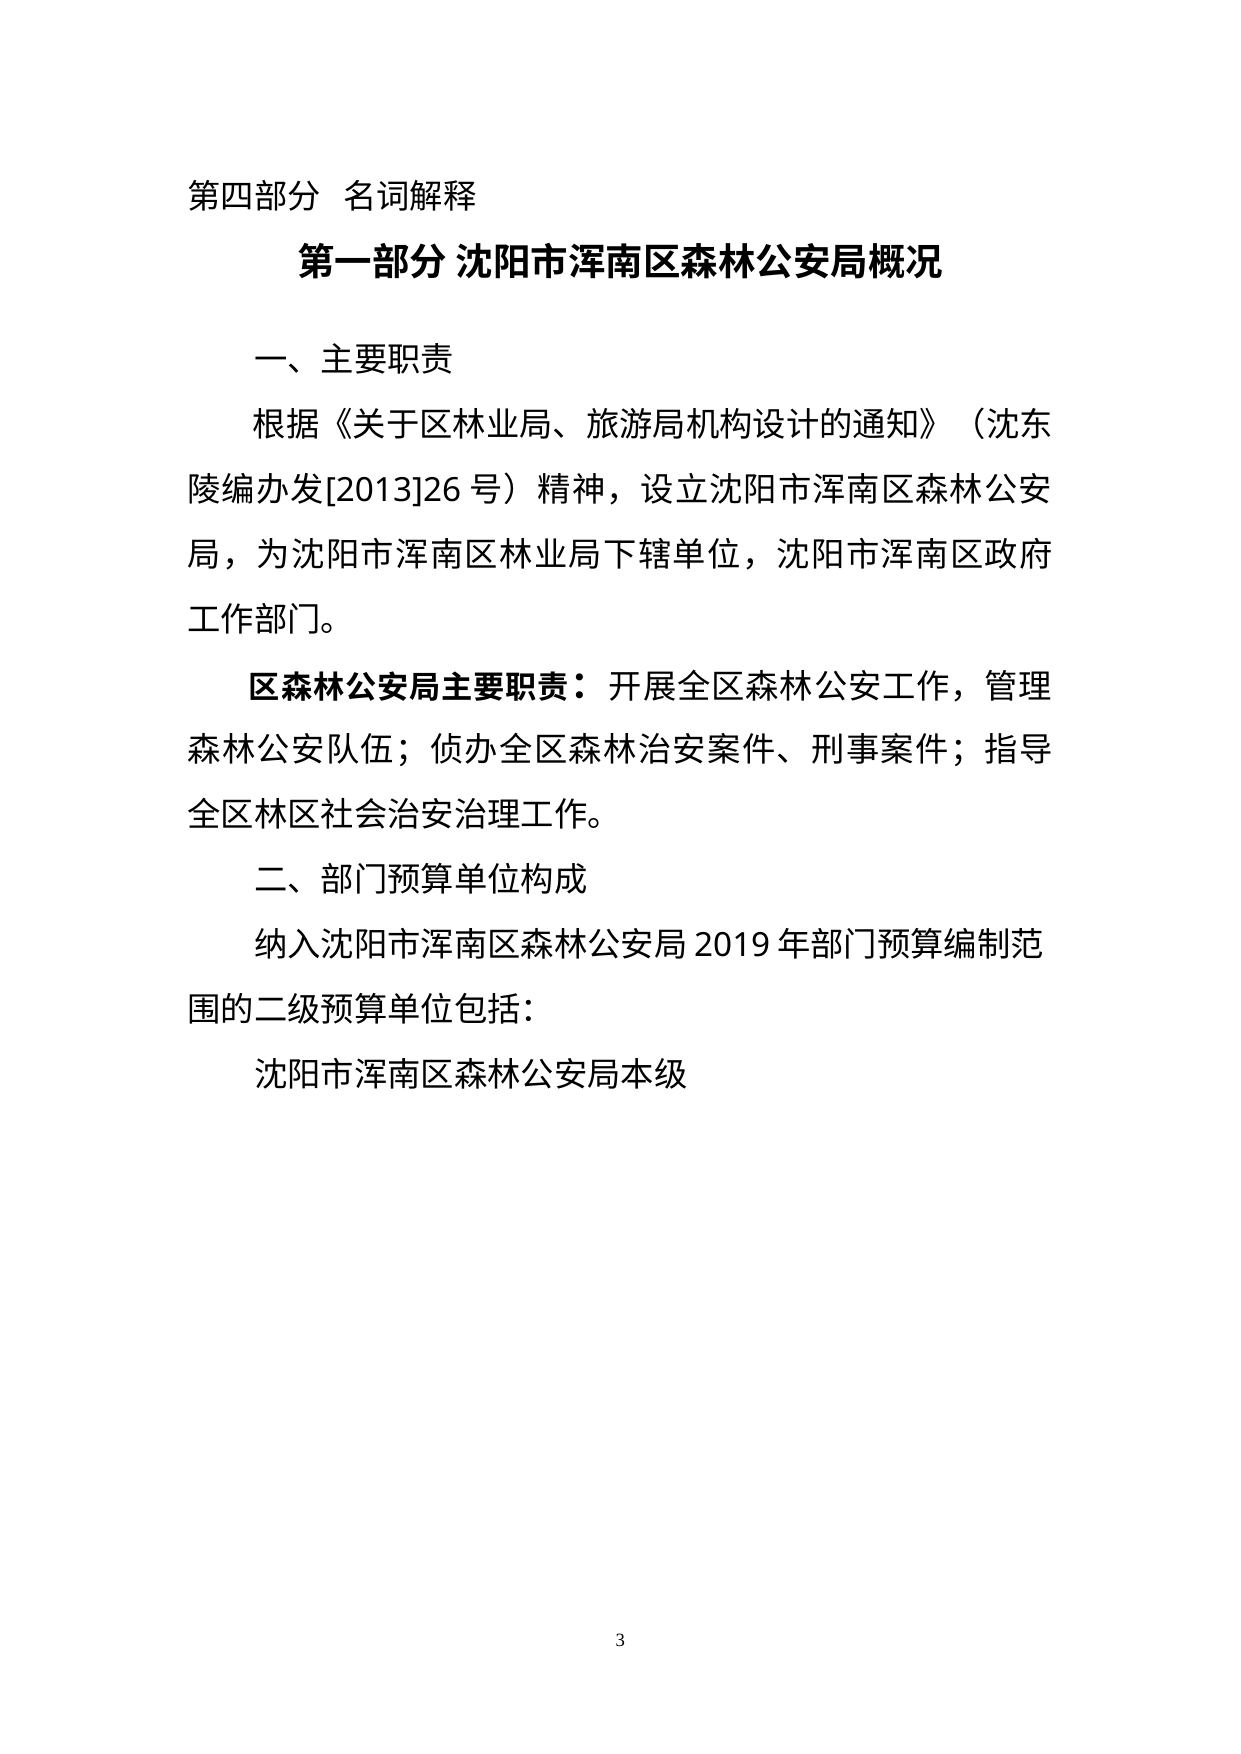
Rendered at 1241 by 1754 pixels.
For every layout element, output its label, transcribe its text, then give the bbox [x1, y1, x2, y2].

text 根据《关于区林业局、旅游局机构设计的通知》（沈东陵编办发[2013]26号）精神，设立沈阳市浑南区森林公安局，为沈阳市浑南区林业局下辖单位，沈阳市浑南区政府工作部门。 [187, 389, 1053, 649]
text 一、主要职责 [187, 324, 1053, 389]
text 第四部分 名词解释 [187, 162, 1053, 227]
text 第一部分 沈阳市浑南区森林公安局概况 [187, 227, 1053, 292]
text 沈阳市浑南区森林公安局本级 [187, 1039, 1053, 1104]
text 二、部门预算单位构成 [187, 844, 1053, 909]
text 纳入沈阳市浑南区森林公安局2019年部门预算编制范围的二级预算单位包括： [187, 909, 1053, 1039]
text 区森林公安局主要职责：开展全区森林公安工作，管理森林公安队伍；侦办全区森林治安案件、刑事案件；指导全区林区社会治安治理工作。 [187, 649, 1053, 844]
